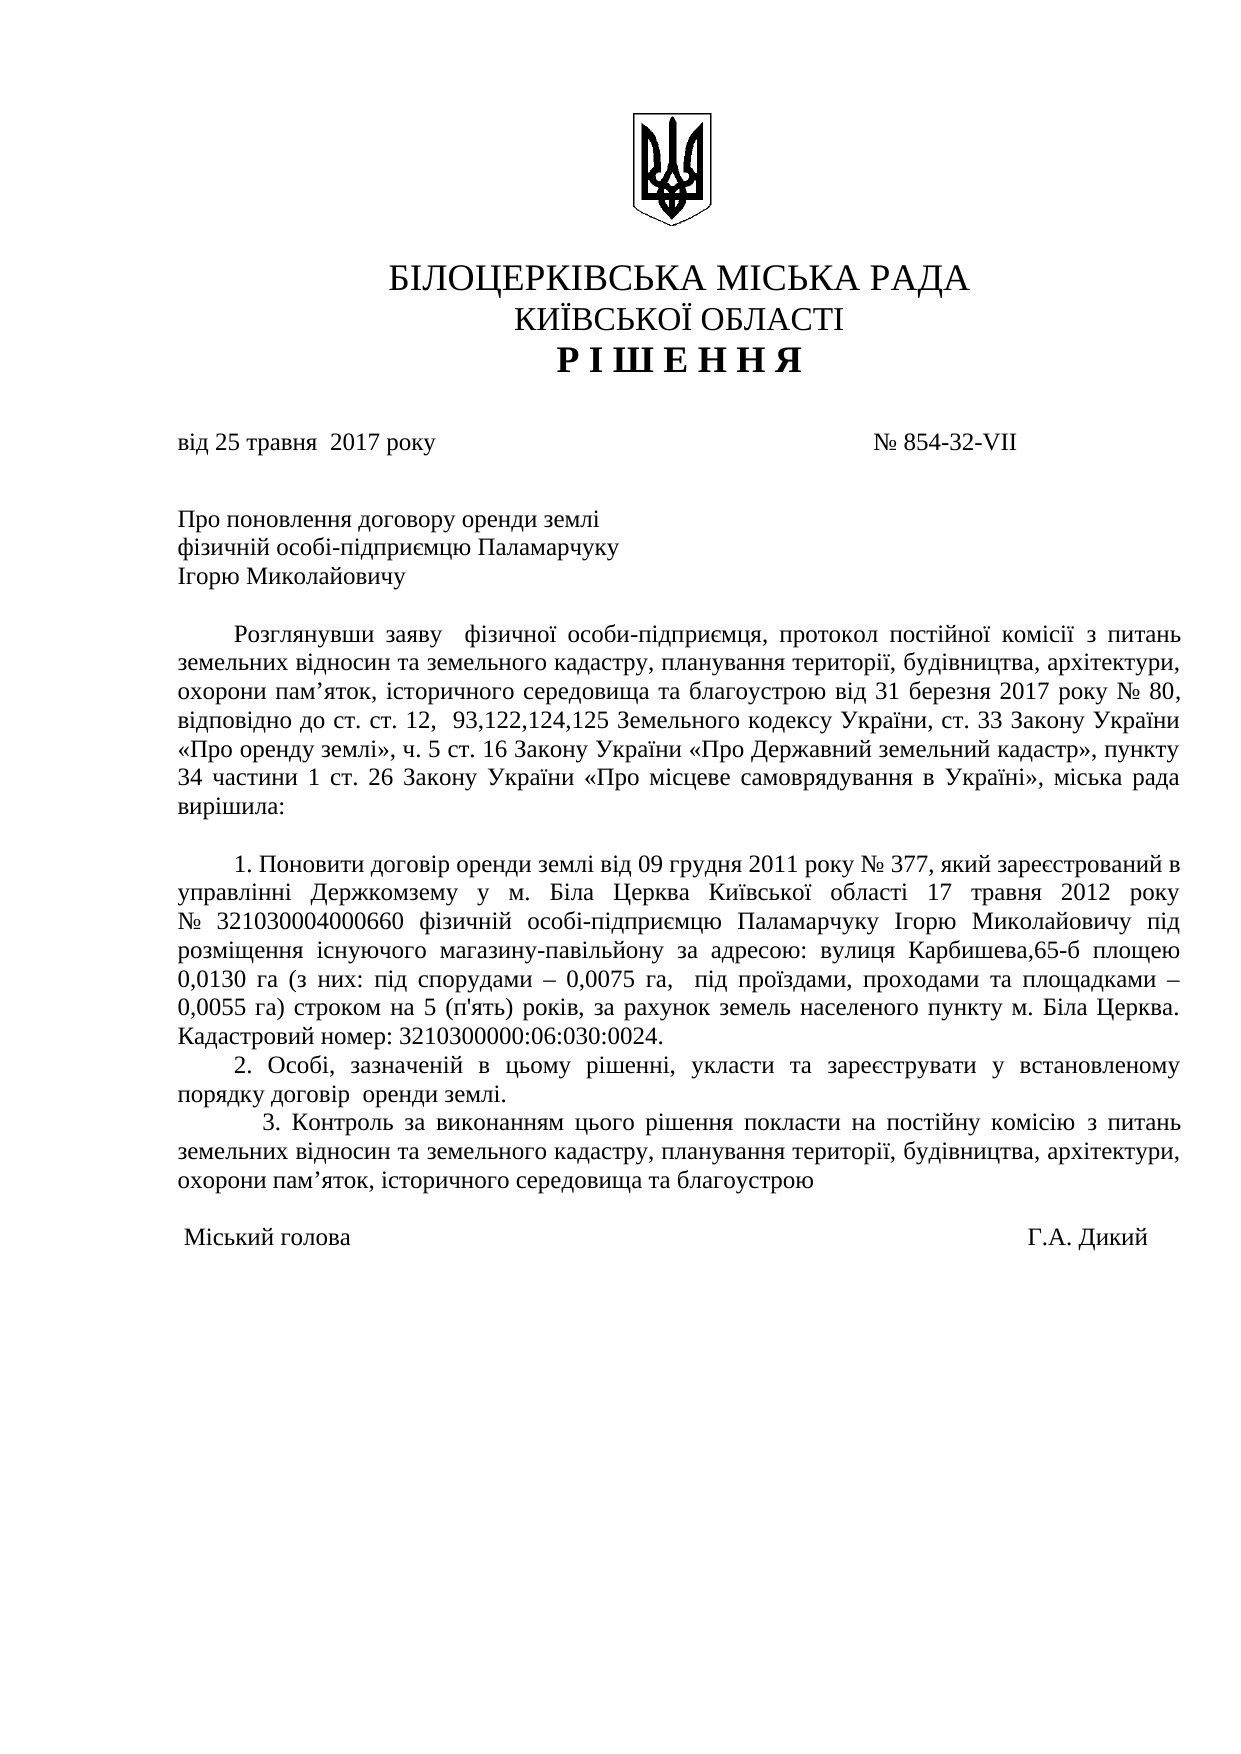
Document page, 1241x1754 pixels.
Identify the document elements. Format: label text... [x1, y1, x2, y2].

text Р І Ш Е Н Н Я [177, 337, 1181, 380]
text 2. Особі, зазначеній в цьому рішенні, укласти та зареєструвати у встановленому порядку договір оренди землі. [177, 1050, 1181, 1107]
text Ігорю Миколайовичу [177, 561, 1181, 590]
text від 25 травня 2017 року № 854-32-VII [177, 427, 1181, 456]
picture [627, 106, 721, 234]
text БІЛОЦЕРКІВСЬКА МІСЬКА РАДА [177, 256, 1181, 299]
text Розглянувши заяву фізичної особи-підприємця, протокол постійної комісії з питань земельних відносин та земельного кадастру, планування території, будівництва, архітектури, охорони пам’яток, історичного середовища та благоустрою від 31 березня 2017 року № 80, відповідно до ст. ст. 12, 93,122,124,125 Земельного кодексу України, ст. 33 Закону України «Про оренду землі», ч. 5 ст. 16 Закону України «Про Державний земельний кадастр», пункту 34 частини 1 ст. 26 Закону України «Про місцеве самоврядування в Україні», міська рада вирішила: [177, 619, 1181, 820]
text Міський голова Г.А. Дикий [177, 1222, 1181, 1251]
text 1. Поновити договір оренди землі від 09 грудня 2011 року № 377, який зареєстрований в управлінні Держкомзему у м. Біла Церква Київської області 17 травня 2012 року № 321030004000660 фізичній особі-підприємцю Паламарчуку Ігорю Миколайовичу під розміщення існуючого магазину-павільйону за адресою: вулиця Карбишева,65-б площею 0,0130 га (з них: під спорудами – 0,0075 га, під проїздами, проходами та площадками – 0,0055 га) строком на 5 (п'ять) років, за рахунок земель населеного пункту м. Біла Церква. Кадастровий номер: 3210300000:06:030:0024. [177, 849, 1181, 1050]
text Про поновлення договору оренди землі [177, 504, 1181, 532]
text КИЇВСЬКОЇ ОБЛАСТІ [177, 299, 1181, 337]
text фізичній особі-підприємцю Паламарчуку [177, 532, 1181, 561]
text 3. Контроль за виконанням цього рішення покласти на постійну комісію з питань земельних відносин та земельного кадастру, планування території, будівництва, архітектури, охорони пам’яток, історичного середовища та благоустрою [177, 1107, 1181, 1194]
